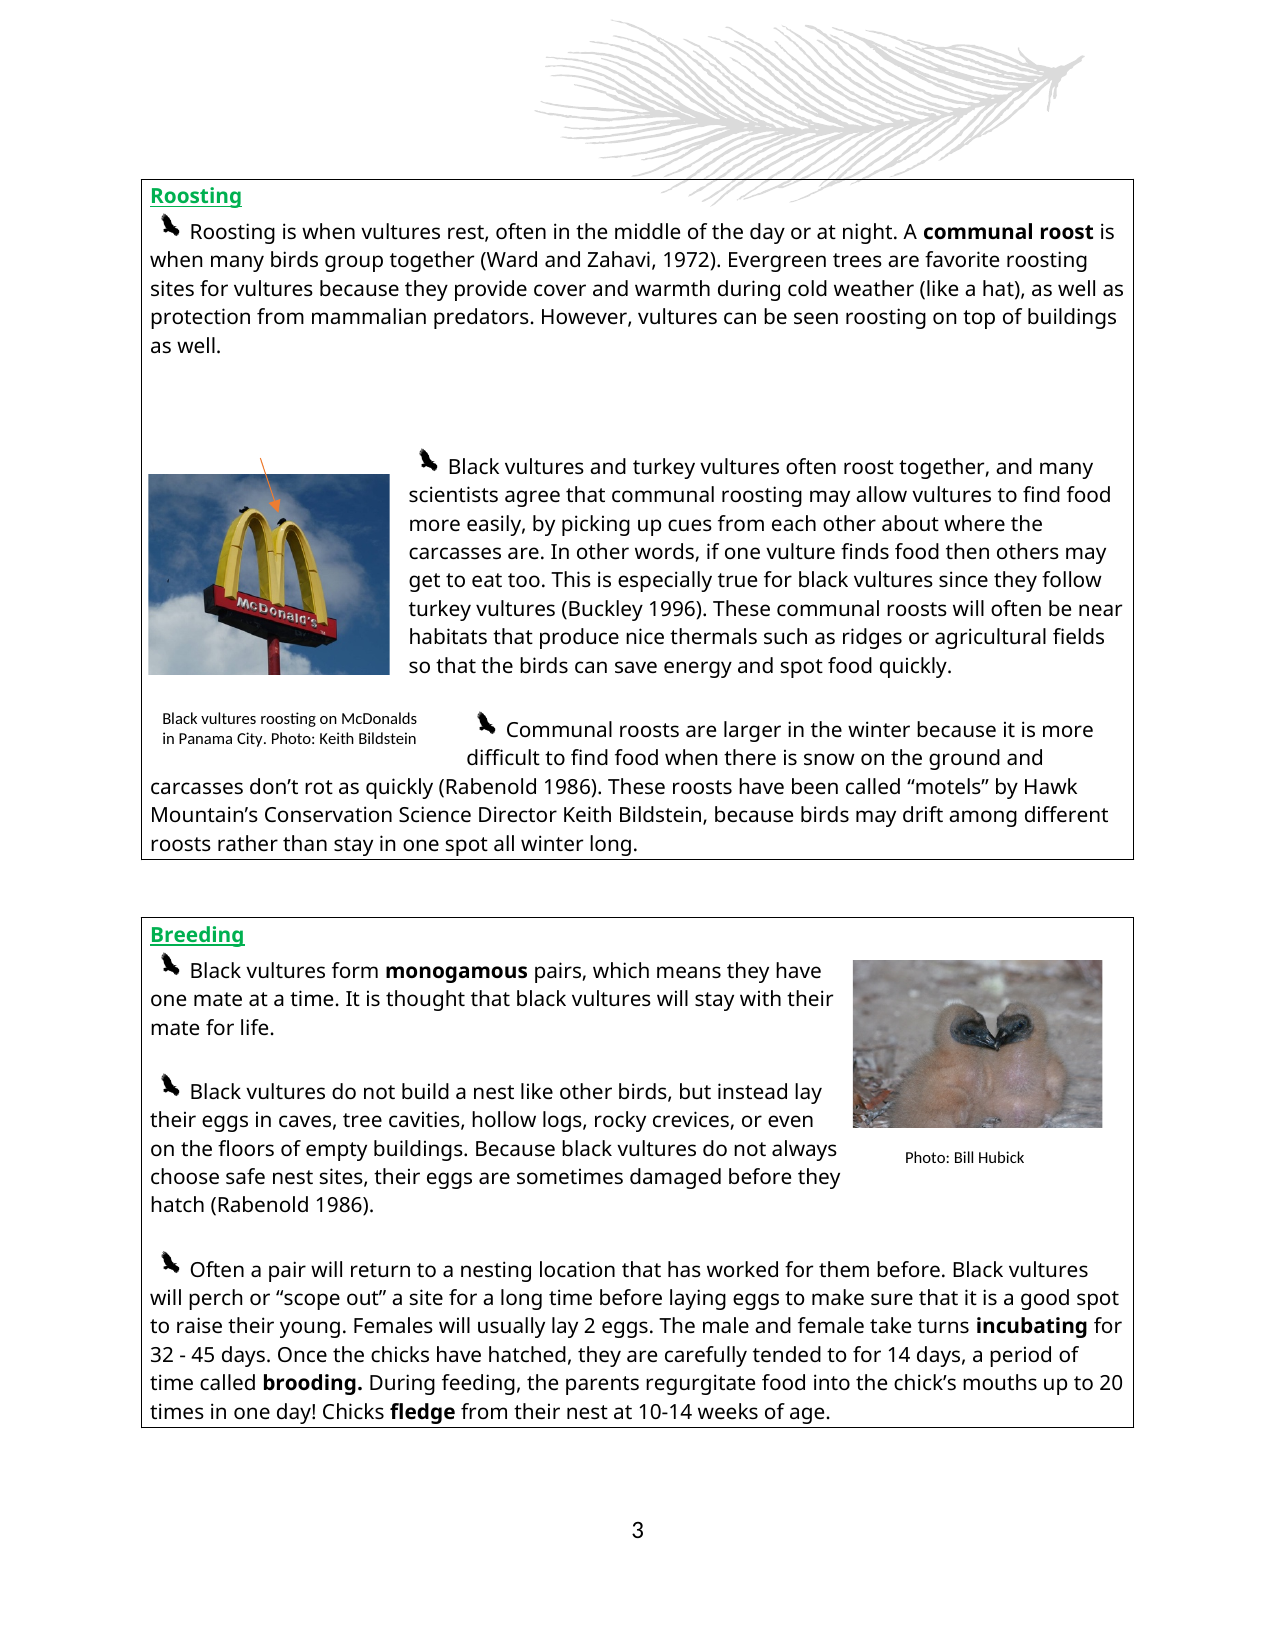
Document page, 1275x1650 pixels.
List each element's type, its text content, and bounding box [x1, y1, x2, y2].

text Black vultures and turkey vultures often roost together, and many scientists agree that communal roosting may allow vultures to find food more easily, by picking up cues from each other about where the carcasses are. In other words, if one vulture finds food then others may get to eat too. This is especially true for black vultures since they follow turkey vultures (Buckley 1996). These communal roosts will often be near habitats that produce nice thermals such as ridges or agricultural fields so that the birds can save energy and spot food quickly. [150, 445, 1125, 679]
picture [466, 707, 506, 738]
text Black vultures do not build a nest like other birds, but instead lay their eggs in caves, tree cavities, hollow logs, rocky crevices, or even on the floors of empty buildings. Because black vultures do not always choose safe nest sites, their eggs are sometimes damaged before they hatch (Rabenold 1986). [150, 1070, 1125, 1219]
text Roosting [142, 180, 1133, 210]
picture [852, 960, 1102, 1127]
text Communal roosts are larger in the winter because it is more difficult to find food when there is snow on the ground and carcasses don’t rot as quickly (Rabenold 1986). These roosts have been called “motels” by Hawk Mountain’s Conservation Science Director Keith Bildstein, because birds may drift among different roosts rather than stay in one spot all winter long. [142, 705, 1133, 859]
picture [150, 210, 190, 240]
text Black vultures form monogamous pairs, which means they have one mate at a time. It is thought that black vultures will stay with their mate for life. [150, 949, 1125, 1041]
text Often a pair will return to a nesting location that has worked for them before. Black vultures will perch or “scope out” a site for a long time before laying eggs to make sure that it is a good spot to raise their young. Females will usually lay 2 eggs. The male and female take turns incubating for 32 - 45 days. Once the chicks have hatched, they are carefully tended to for 14 days, a period of time called brooding. During feeding, the parents regurgitate food into the chick’s mouths up to 20 times in one day! Chicks fledge from their nest at 10-14 weeks of age. [142, 1244, 1133, 1427]
picture [407, 444, 448, 475]
text Roosting is when vultures rest, often in the middle of the day or at night. A communal roost is when many birds group together (Ward and Zahavi, 1972). Evergreen trees are favorite roosting sites for vultures because they provide cover and warmth during cold weather (like a hat), as well as protection from mammalian predators. However, vultures can be seen roosting on top of buildings as well. [150, 210, 1125, 359]
picture [150, 1247, 190, 1277]
picture [150, 1069, 190, 1100]
picture [150, 948, 190, 979]
text Breeding [142, 918, 1133, 949]
picture [147, 474, 389, 674]
